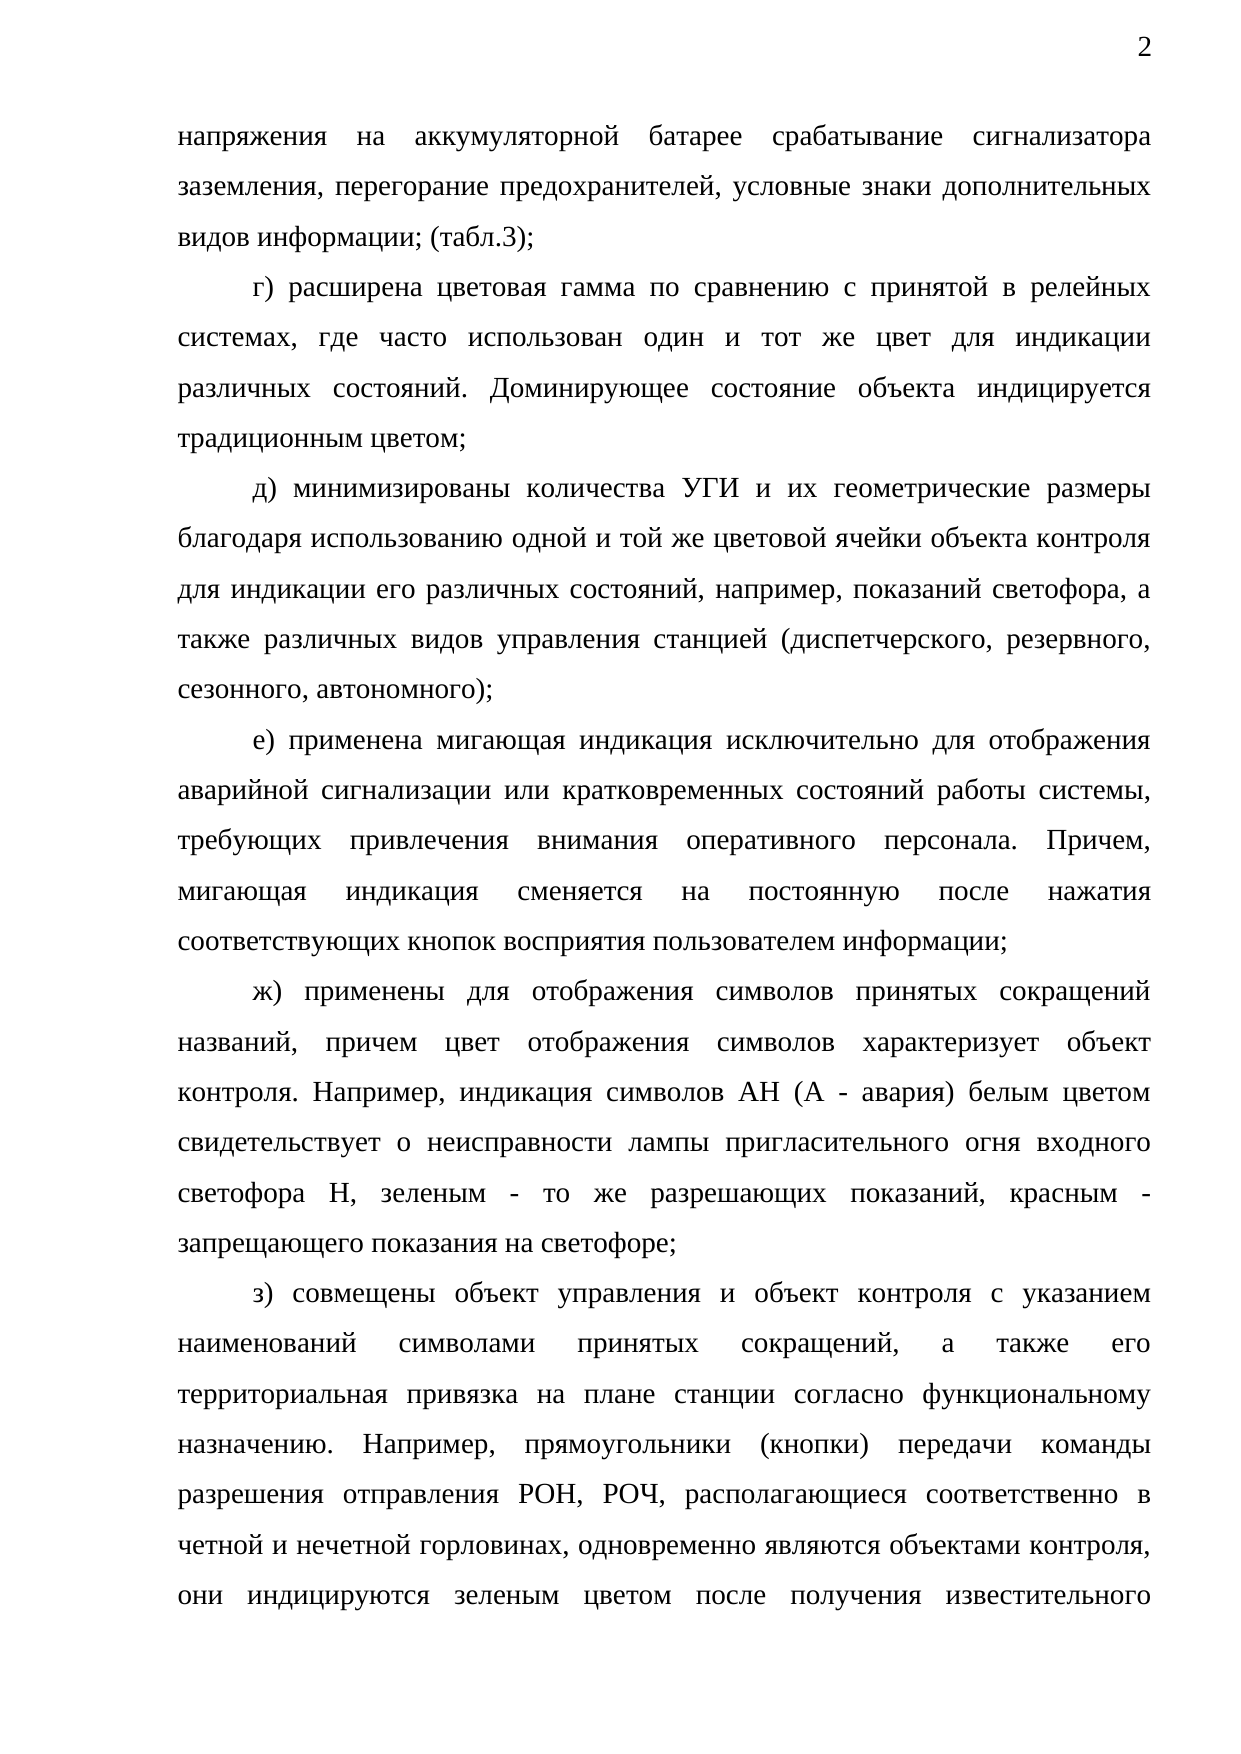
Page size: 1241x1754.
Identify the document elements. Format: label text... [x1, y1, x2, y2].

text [177, 118, 1152, 252]
text ж) применены для отображения символов принятых сокращений названий, причем цвет отображения символов характеризует объект контроля. Например, индикация символов АН (А - авария) белым цветом свидетельствует о неисправности лампы пригласительного огня входного светофора Н, зеленым - то же разрешающих показаний, красным - запрещающего показания на светофоре; [177, 973, 1152, 1258]
text д) минимизированы количества УГИ и их геометрические размеры благодаря использованию одной и той же цветовой ячейки объекта контроля для индикации его различных состояний, например, показаний светофора, а также различных видов управления станцией (диспетчерского, резервного, сезонного, автономного); [177, 470, 1152, 705]
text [177, 1275, 1152, 1611]
text г) расширена цветовая гамма по сравнению с принятой в релейных системах, где часто использован один и тот же цвет для индикации различных состояний. Доминирующее состояние объекта индицируется традиционным цветом; [177, 269, 1152, 453]
text е) применена мигающая индикация исключительно для отображения аварийной сигнализации или кратковременных состояний работы системы, требующих привлечения внимания оперативного персонала. Причем, мигающая индикация сменяется на постоянную после нажатия соответствующих кнопок восприятия пользователем информации; [177, 722, 1152, 957]
